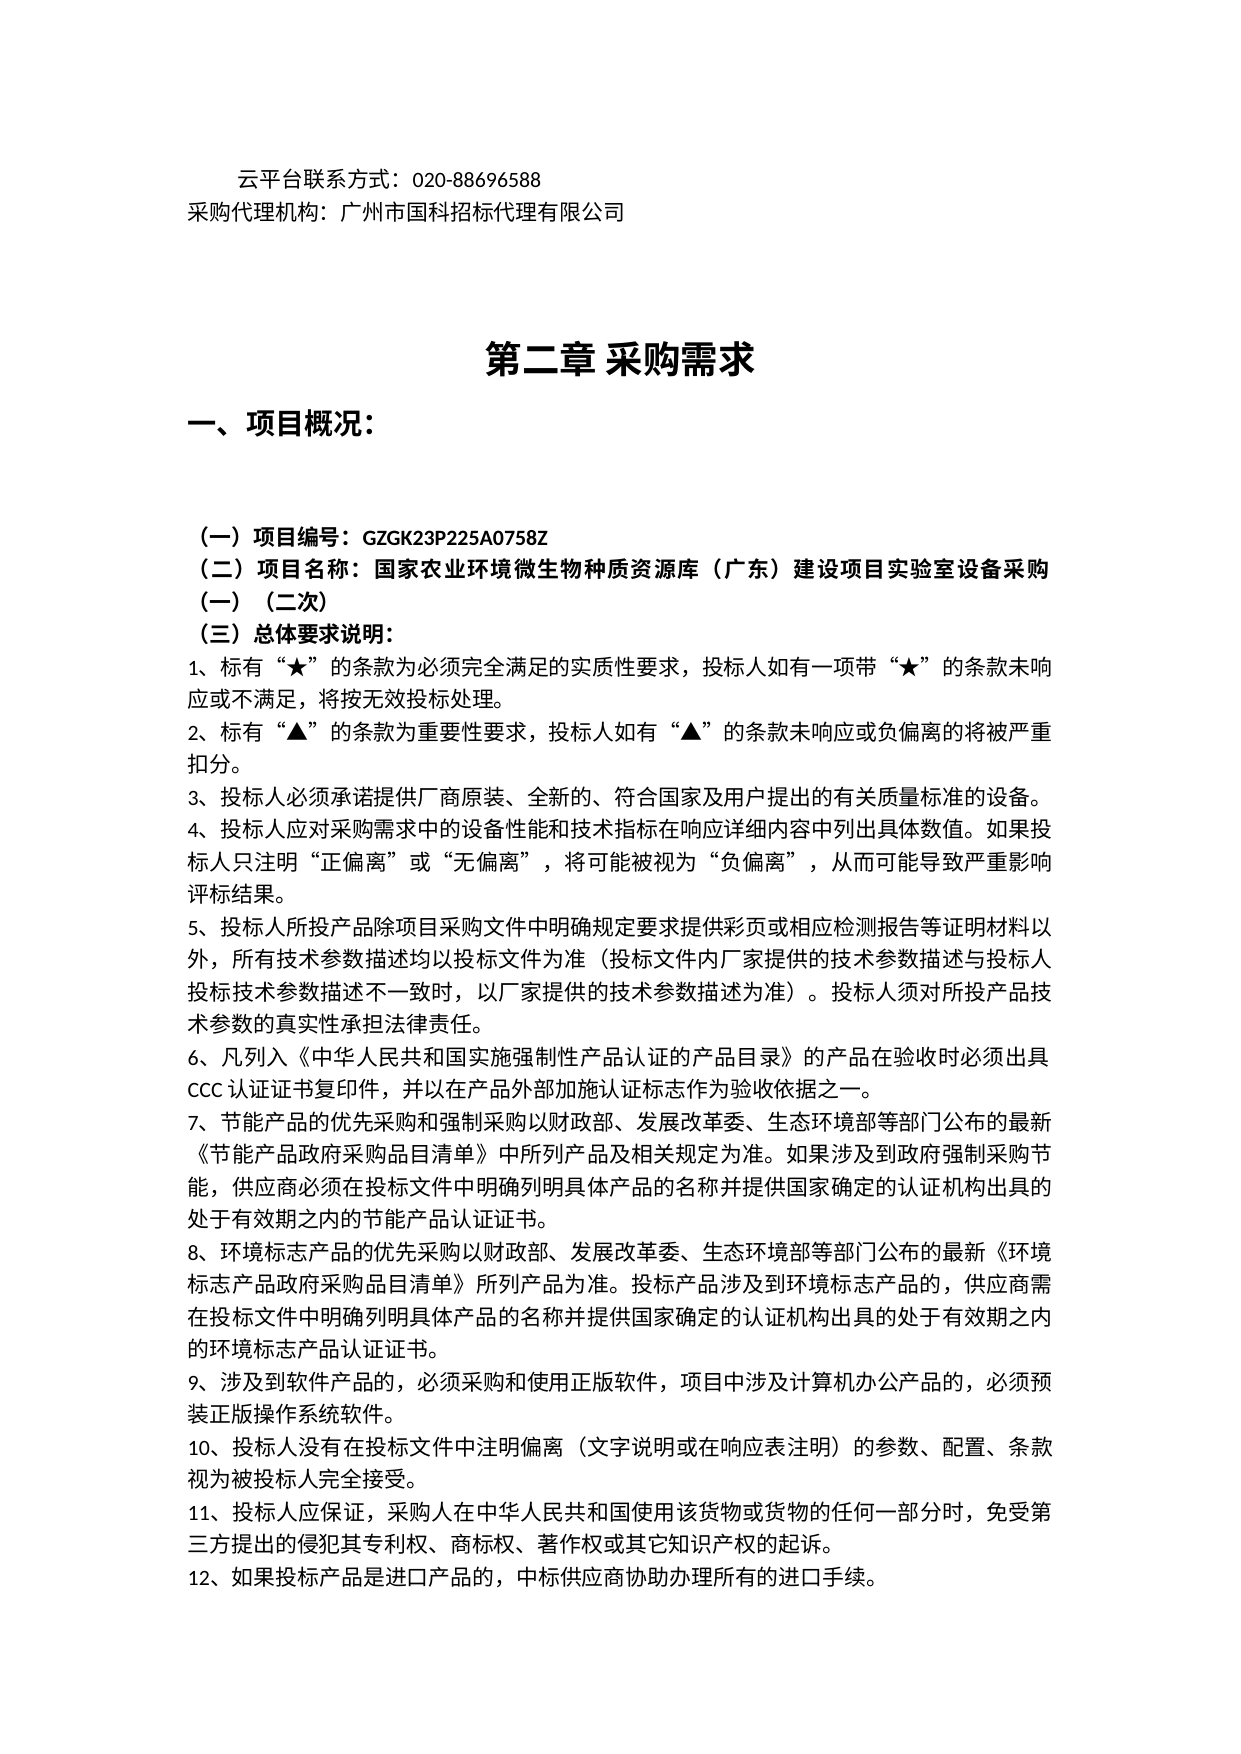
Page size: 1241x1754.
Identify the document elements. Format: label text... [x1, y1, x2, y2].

text 一、项目概况： [187, 389, 1053, 454]
text 云平台联系方式：020-88696588 [187, 162, 1053, 194]
text 1、标有“★”的条款为必须完全满足的实质性要求，投标人如有一项带“★”的条款未响应或不满足，将按无效投标处理。 [187, 649, 1053, 714]
text 10、投标人没有在投标文件中注明偏离（文字说明或在响应表注明）的参数、配置、条款视为被投标人完全接受。 [187, 1429, 1053, 1494]
text 采购代理机构：广州市国科招标代理有限公司 [187, 194, 1053, 227]
text 5、投标人所投产品除项目采购文件中明确规定要求提供彩页或相应检测报告等证明材料以外，所有技术参数描述均以投标文件为准（投标文件内厂家提供的技术参数描述与投标人投标技术参数描述不一致时，以厂家提供的技术参数描述为准）。投标人须对所投产品技术参数的真实性承担法律责任。 [187, 909, 1053, 1039]
text （二）项目名称：国家农业环境微生物种质资源库（广东）建设项目实验室设备采购（一）（二次） [187, 552, 1053, 617]
text 8、环境标志产品的优先采购以财政部、发展改革委、生态环境部等部门公布的最新《环境标志产品政府采购品目清单》所列产品为准。投标产品涉及到环境标志产品的，供应商需在投标文件中明确列明具体产品的名称并提供国家确定的认证机构出具的处于有效期之内的环境标志产品认证证书。 [187, 1234, 1053, 1364]
text （一）项目编号：GZGK23P225A0758Z [187, 519, 1053, 552]
text 12、如果投标产品是进口产品的，中标供应商协助办理所有的进口手续。 [187, 1559, 1053, 1592]
text （三）总体要求说明： [187, 617, 1053, 649]
text 2、标有“▲”的条款为重要性要求，投标人如有“▲”的条款未响应或负偏离的将被严重扣分。 [187, 714, 1053, 779]
text 6、凡列入《中华人民共和国实施强制性产品认证的产品目录》的产品在验收时必须出具CCC认证证书复印件，并以在产品外部加施认证标志作为验收依据之一。 [187, 1039, 1053, 1104]
text 7、节能产品的优先采购和强制采购以财政部、发展改革委、生态环境部等部门公布的最新《节能产品政府采购品目清单》中所列产品及相关规定为准。如果涉及到政府强制采购节能，供应商必须在投标文件中明确列明具体产品的名称并提供国家确定的认证机构出具的处于有效期之内的节能产品认证证书。 [187, 1104, 1053, 1234]
text 第二章 采购需求 [187, 324, 1053, 389]
text 11、投标人应保证，采购人在中华人民共和国使用该货物或货物的任何一部分时，免受第三方提出的侵犯其专利权、商标权、著作权或其它知识产权的起诉。 [187, 1494, 1053, 1559]
text 3、投标人必须承诺提供厂商原装、全新的、符合国家及用户提出的有关质量标准的设备。 [187, 779, 1053, 812]
text 4、投标人应对采购需求中的设备性能和技术指标在响应详细内容中列出具体数值。如果投标人只注明“正偏离”或“无偏离”，将可能被视为“负偏离”，从而可能导致严重影响评标结果。 [187, 812, 1053, 909]
text 9、涉及到软件产品的，必须采购和使用正版软件，项目中涉及计算机办公产品的，必须预装正版操作系统软件。 [187, 1364, 1053, 1429]
